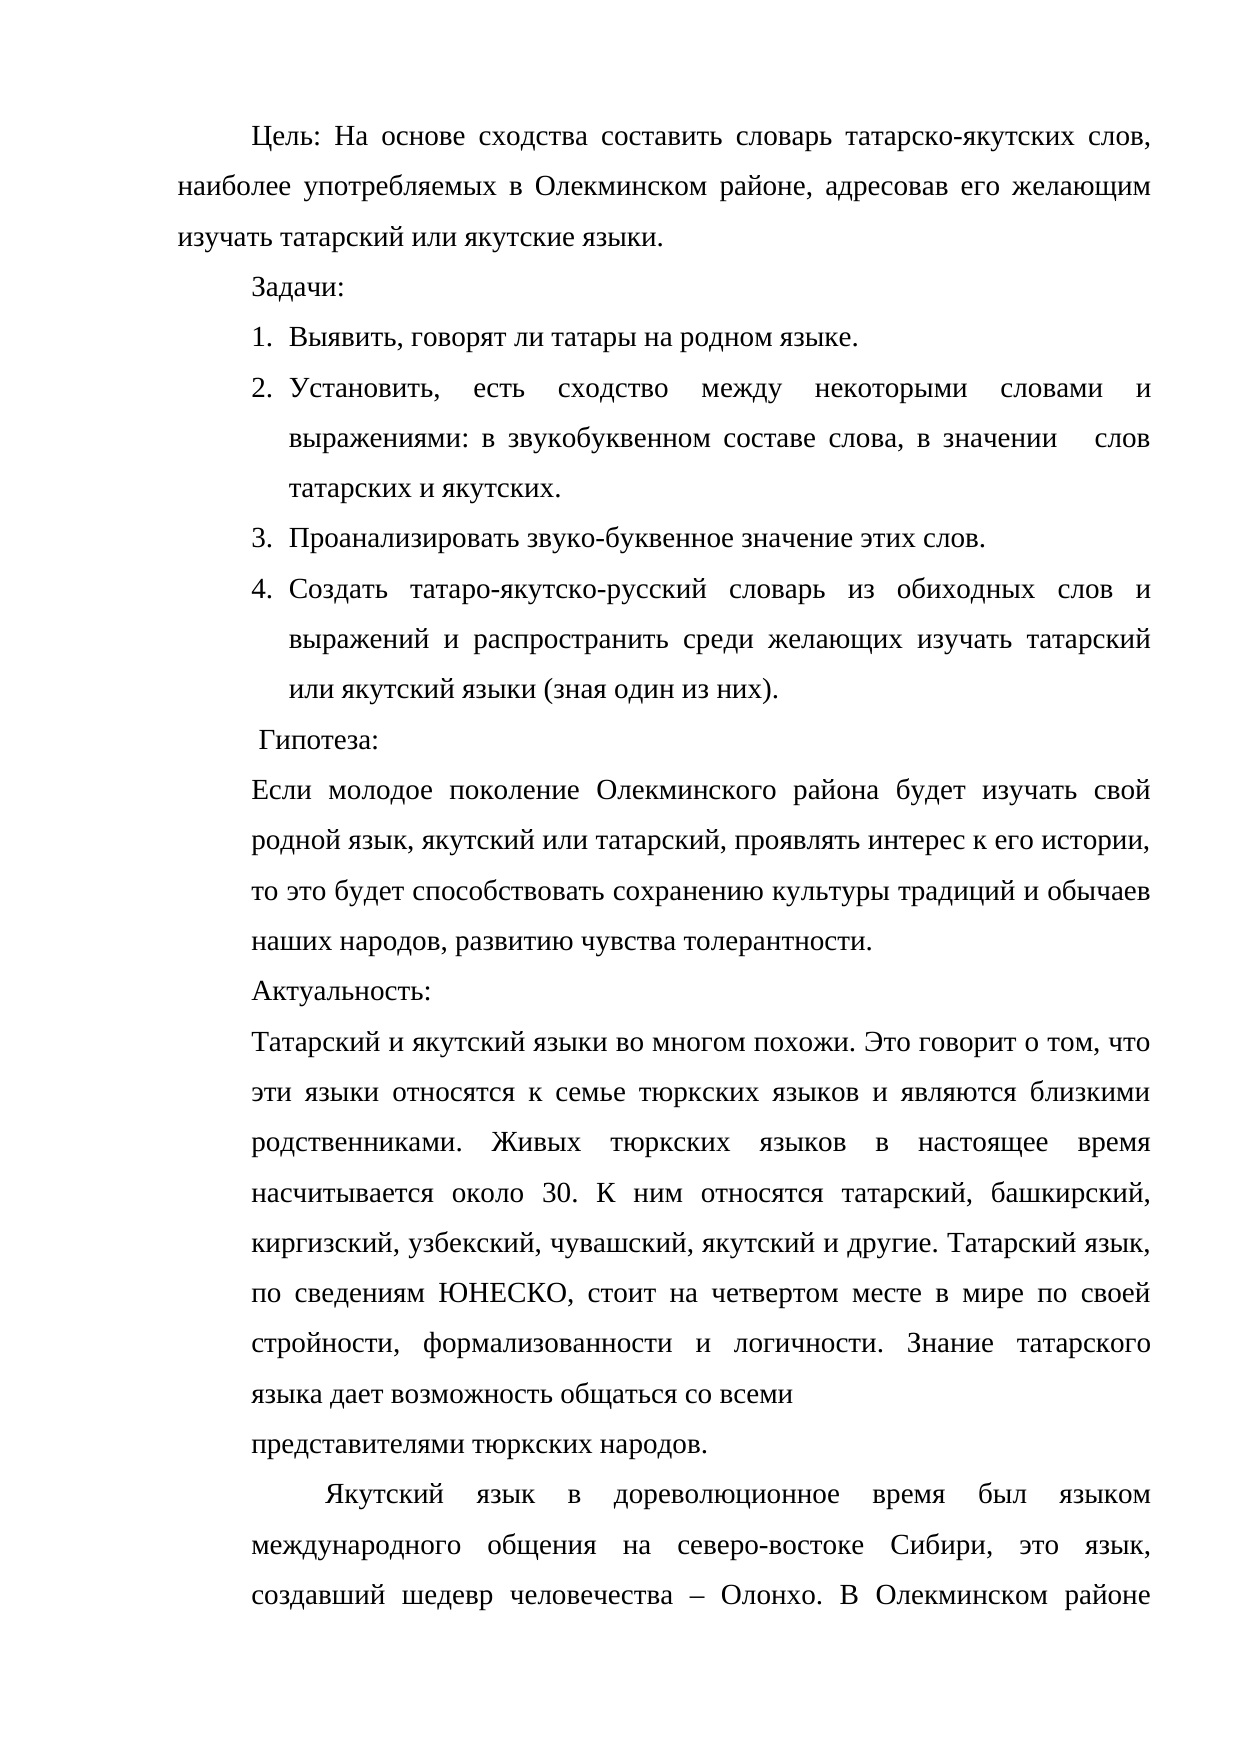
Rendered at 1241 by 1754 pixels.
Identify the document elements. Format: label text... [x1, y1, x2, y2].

text Гипотеза: [251, 722, 1152, 755]
list Проанализировать звуко-буквенное значение этих слов. [251, 521, 1152, 554]
list Выявить, говорят ли татары на родном языке. [251, 319, 1152, 353]
text Цель: На основе сходства составить словарь татарско-якутских слов, наиболее употребляемых в Олекминском районе, адресовав его желающим изучать татарский или якутские языки. [177, 118, 1152, 252]
text Татарский и якутский языки во многом похожи. Это говорит о том, что эти языки относятся к семье тюркских языков и являются близкими родственниками. Живых тюркских языков в настоящее время насчитывается около 30. К ним относятся татарский, башкирский, киргизский, узбекский, чувашский, якутский и другие. Татарский язык, по сведениям ЮНЕСКО, стоит на четвертом месте в мире по своей стройности, формализованности и логичности. Знание татарского языка дает возможность общаться со всеми [251, 1024, 1152, 1409]
text Если молодое поколение Олекминского района будет изучать свой родной язык, якутский или татарский, проявлять интерес к его истории, то это будет способствовать сохранению культуры традиций и обычаев наших народов, развитию чувства толерантности. [251, 772, 1152, 957]
text Задачи: [177, 269, 1152, 303]
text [251, 1477, 1152, 1611]
text Актуальность: [251, 973, 1152, 1007]
list Создать татаро-якутско-русский словарь из обиходных слов и выражений и распространить среди желающих изучать татарский или якутский языки (зная один из них). [251, 571, 1152, 705]
text представителями тюркских народов. [251, 1426, 1152, 1460]
list Установить, есть сходство между некоторыми словами и выражениями: в звукобуквенном составе слова, в значении слов татарских и якутских. [251, 370, 1152, 504]
